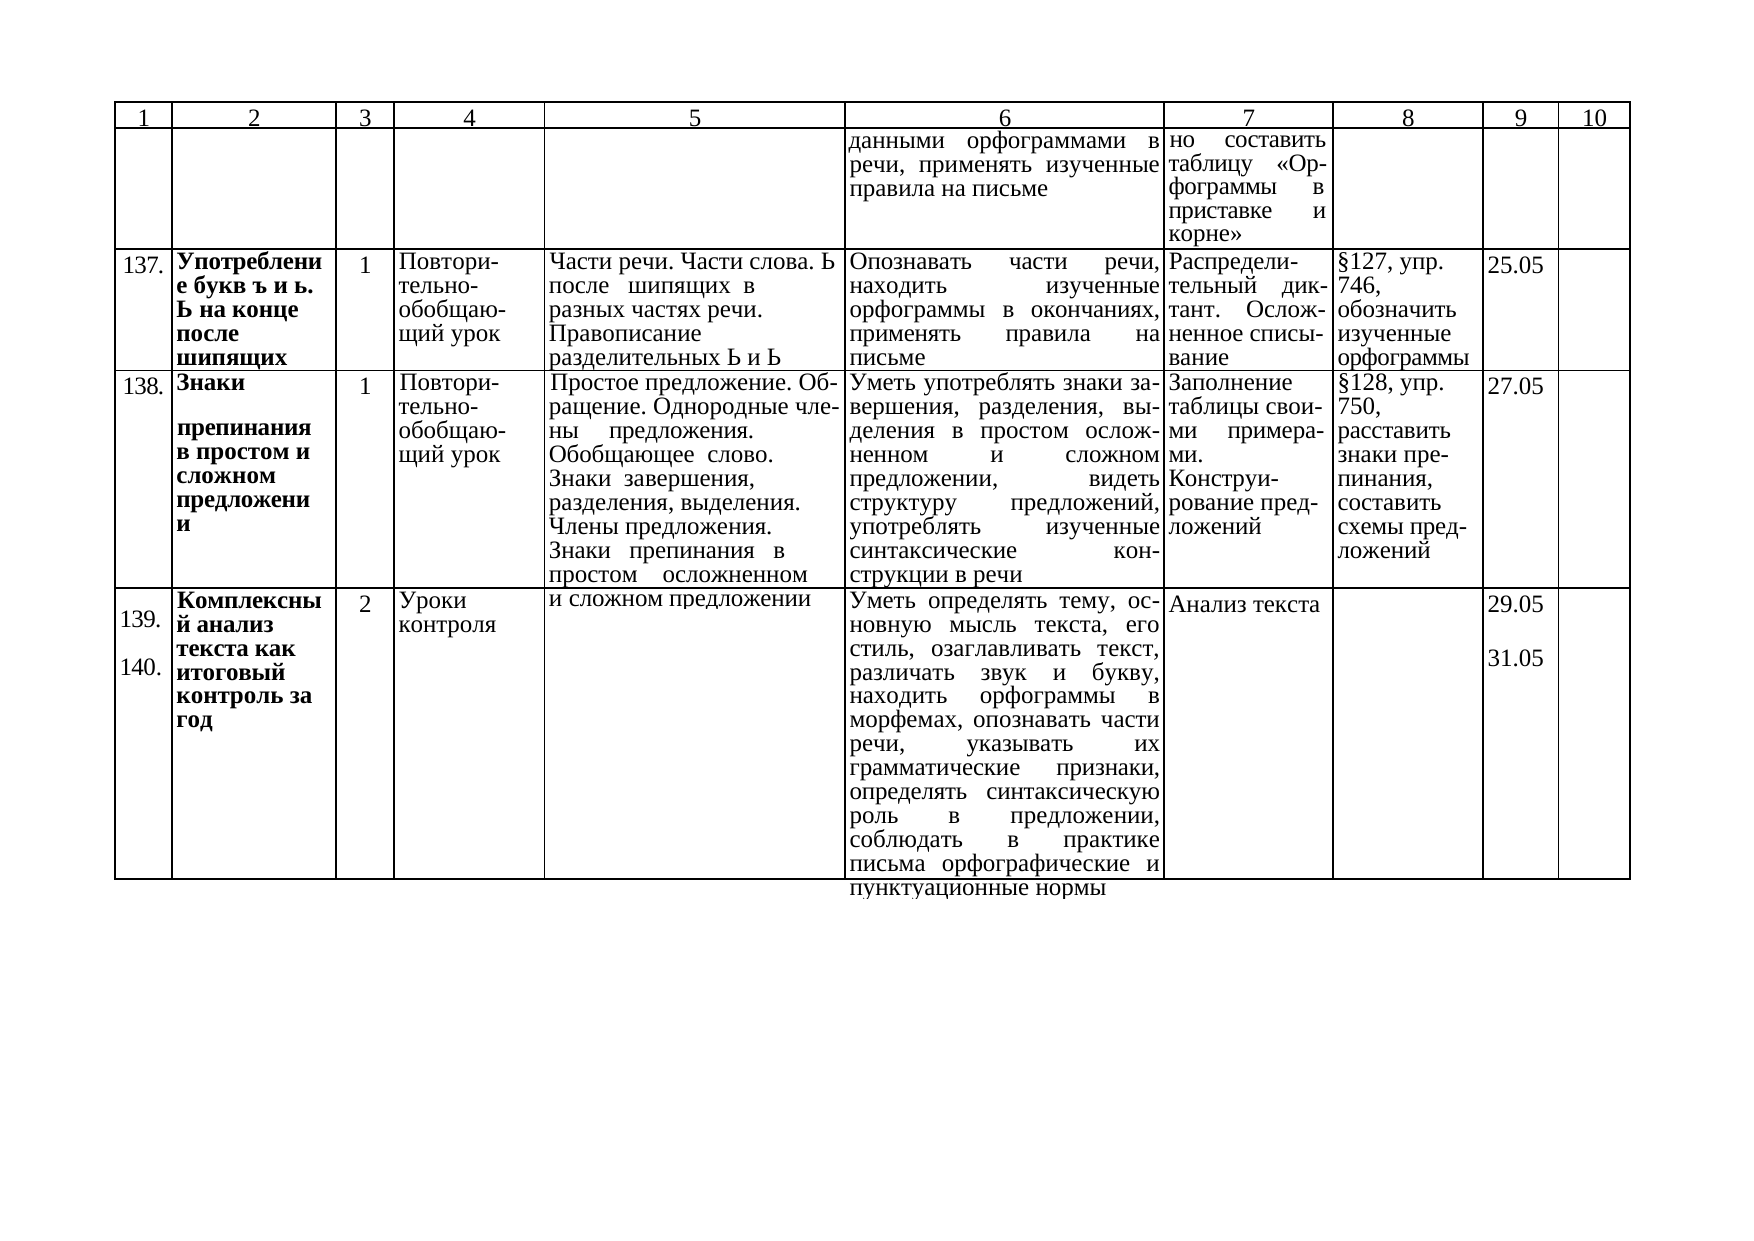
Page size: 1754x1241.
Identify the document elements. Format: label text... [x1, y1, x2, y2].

table_cell [1334, 589, 1482, 878]
table_cell [395, 129, 544, 248]
table_cell 29.05 31.05 [1484, 589, 1558, 878]
table_cell но составить таблицу «Орфограммы в приставке и корне» [1165, 129, 1332, 248]
table_cell [545, 129, 844, 248]
table_cell [1559, 250, 1629, 370]
table_cell Повтори-тельно-обобщаю-щий урок [395, 250, 544, 370]
table_cell Простое предложение. Обращение. Однородные члены предложения. Обобщающее слово. Знаки завершения, разделения, выделения. Члены предложения. Знаки препинания в простом осложненном и сложном предложении [545, 371, 844, 587]
table_cell §127, упр. 746, обозначить изученные орфограммы [1334, 250, 1368, 370]
table_cell [1334, 129, 1482, 248]
table_cell [1559, 129, 1629, 248]
table_cell [116, 129, 171, 248]
table_cell Уметь употреблять знаки завершения, разделения, выделения в простом осложненном и сложном предложении, видеть структуру предложений, употреблять изученные синтаксические конструкции в речи [846, 371, 1163, 587]
table_cell Уроки контроля [395, 589, 544, 878]
table_cell Повтори-тельно-обобщаю-щий урок [395, 371, 544, 587]
table_cell [545, 589, 844, 878]
table_cell Знаки препинания в простом и сложном предложении [173, 371, 335, 587]
table_cell 25.05 [1484, 250, 1558, 370]
table_cell 2 [337, 589, 393, 878]
table_cell §128, упр. 750, расставить знаки препинания, составить схемы предложений [1334, 371, 1482, 587]
table_cell данными орфограммами в речи, применять изученные правила на письме [846, 129, 1163, 248]
table_cell Анализ текста [1165, 589, 1332, 878]
table_cell 27.05 [1484, 371, 1558, 587]
table_cell Комплексный анализ текста как итоговый контроль за год [173, 589, 335, 878]
table_cell [1559, 371, 1629, 587]
table_cell 139.140. [116, 589, 171, 878]
table_cell Распределительный диктант. Осложненное списывание [1165, 250, 1332, 370]
table_cell 137. [116, 250, 171, 370]
table_cell 1 [337, 371, 393, 587]
table_cell [1484, 129, 1558, 248]
table_cell Части речи. Части слова. Ь после шипящих в разных частях речи. Правописание разделительных Ь и Ь [545, 250, 844, 370]
table_cell Употребление букв ъ и ь. Ь на конце после шипящих [173, 250, 335, 370]
table_cell Заполнение таблицы своими примерами. Конструирование предложений [1165, 371, 1332, 587]
table_cell §127, упр. 746, обозначить изученные орфограммы [1370, 250, 1482, 370]
table_cell Уметь определять тему, основную мысль текста, его стиль, озаглавливать текст, различать звук и букву, находить орфограммы в морфемах, опознавать части речи, указывать их грамматические признаки, определять синтаксическую роль в предложении, соблюдать в практике письма орфографические и пунктуационные нормы [846, 589, 1163, 878]
table_cell 138. [116, 371, 171, 587]
table_cell 1 [337, 250, 393, 370]
table_cell [173, 129, 335, 248]
table_cell Опознавать части речи, находить изученные орфограммы в окончаниях, применять правила на письме [846, 250, 1163, 370]
table_cell [1559, 589, 1629, 878]
table_cell [337, 129, 393, 248]
